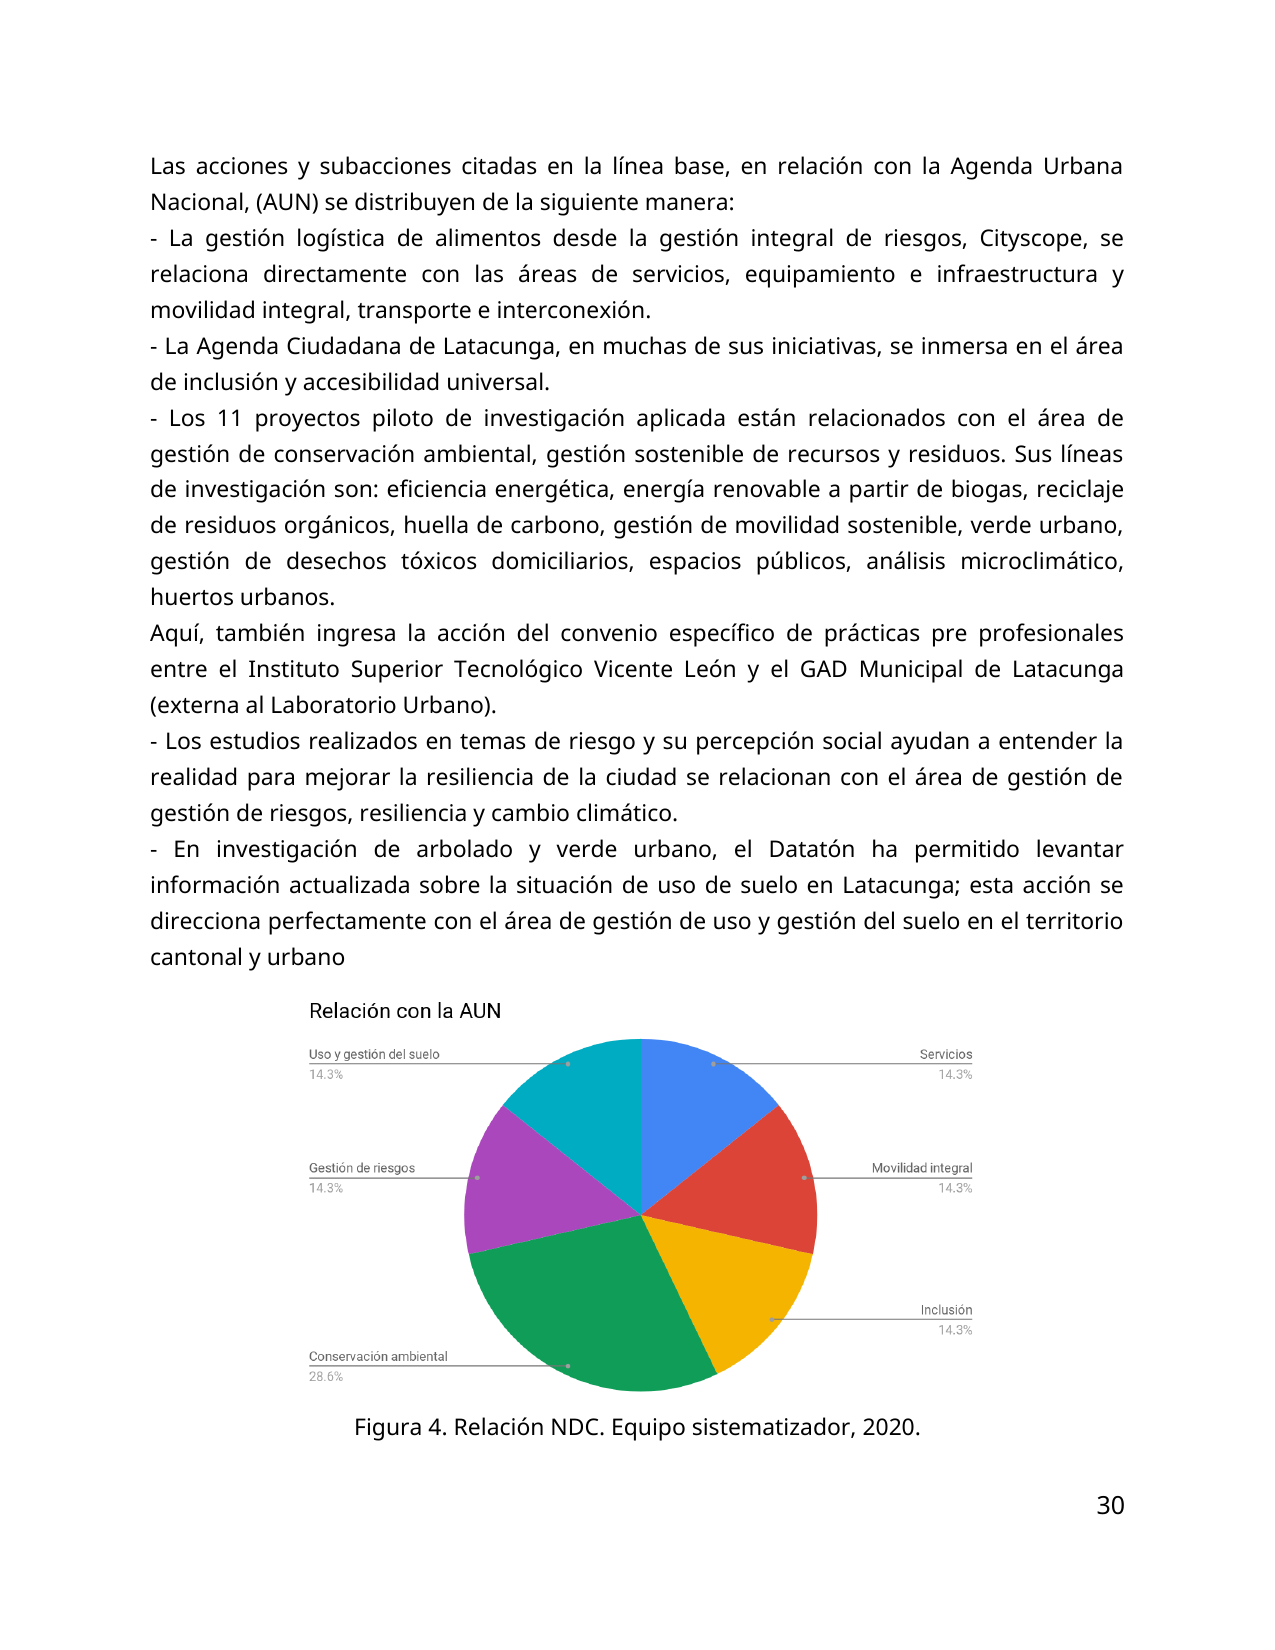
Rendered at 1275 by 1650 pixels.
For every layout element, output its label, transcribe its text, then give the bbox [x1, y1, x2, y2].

text Las acciones y subacciones citadas en la línea base, en relación con la Agenda Urbana Nacional, (AUN) se distribuyen de la siguiente manera: [150, 150, 1125, 217]
text - La gestión logística de alimentos desde la gestión integral de riesgos, Cityscope, se relaciona directamente con las áreas de servicios, equipamiento e infraestructura y movilidad integral, transporte e interconexión. [150, 222, 1125, 325]
picture [287, 976, 994, 1407]
text - La Agenda Ciudadana de Latacunga, en muchas de sus iniciativas, se inmersa en el área de inclusión y accesibilidad universal. [150, 330, 1125, 397]
text - Los 11 proyectos piloto de investigación aplicada están relacionados con el área de gestión de conservación ambiental, gestión sostenible de recursos y residuos. Sus líneas de investigación son: eficiencia energética, energía renovable a partir de biogas, reciclaje de residuos orgánicos, huella de carbono, gestión de movilidad sostenible, verde urbano, gestión de desechos tóxicos domiciliarios, espacios públicos, análisis microclimático, huertos urbanos. [150, 402, 1125, 612]
text - Los estudios realizados en temas de riesgo y su percepción social ayudan a entender la realidad para mejorar la resiliencia de la ciudad se relacionan con el área de gestión de gestión de riesgos, resiliencia y cambio climático. [150, 725, 1125, 828]
text Figura 4. Relación NDC. Equipo sistematizador, 2020. [150, 1411, 1125, 1442]
text - En investigación de arbolado y verde urbano, el Datatón ha permitido levantar información actualizada sobre la situación de uso de suelo en Latacunga; esta acción se direcciona perfectamente con el área de gestión de uso y gestión del suelo en el territorio cantonal y urbano [150, 833, 1125, 972]
text Aquí, también ingresa la acción del convenio específico de prácticas pre profesionales entre el Instituto Superior Tecnológico Vicente León y el GAD Municipal de Latacunga (externa al Laboratorio Urbano). [150, 617, 1125, 720]
